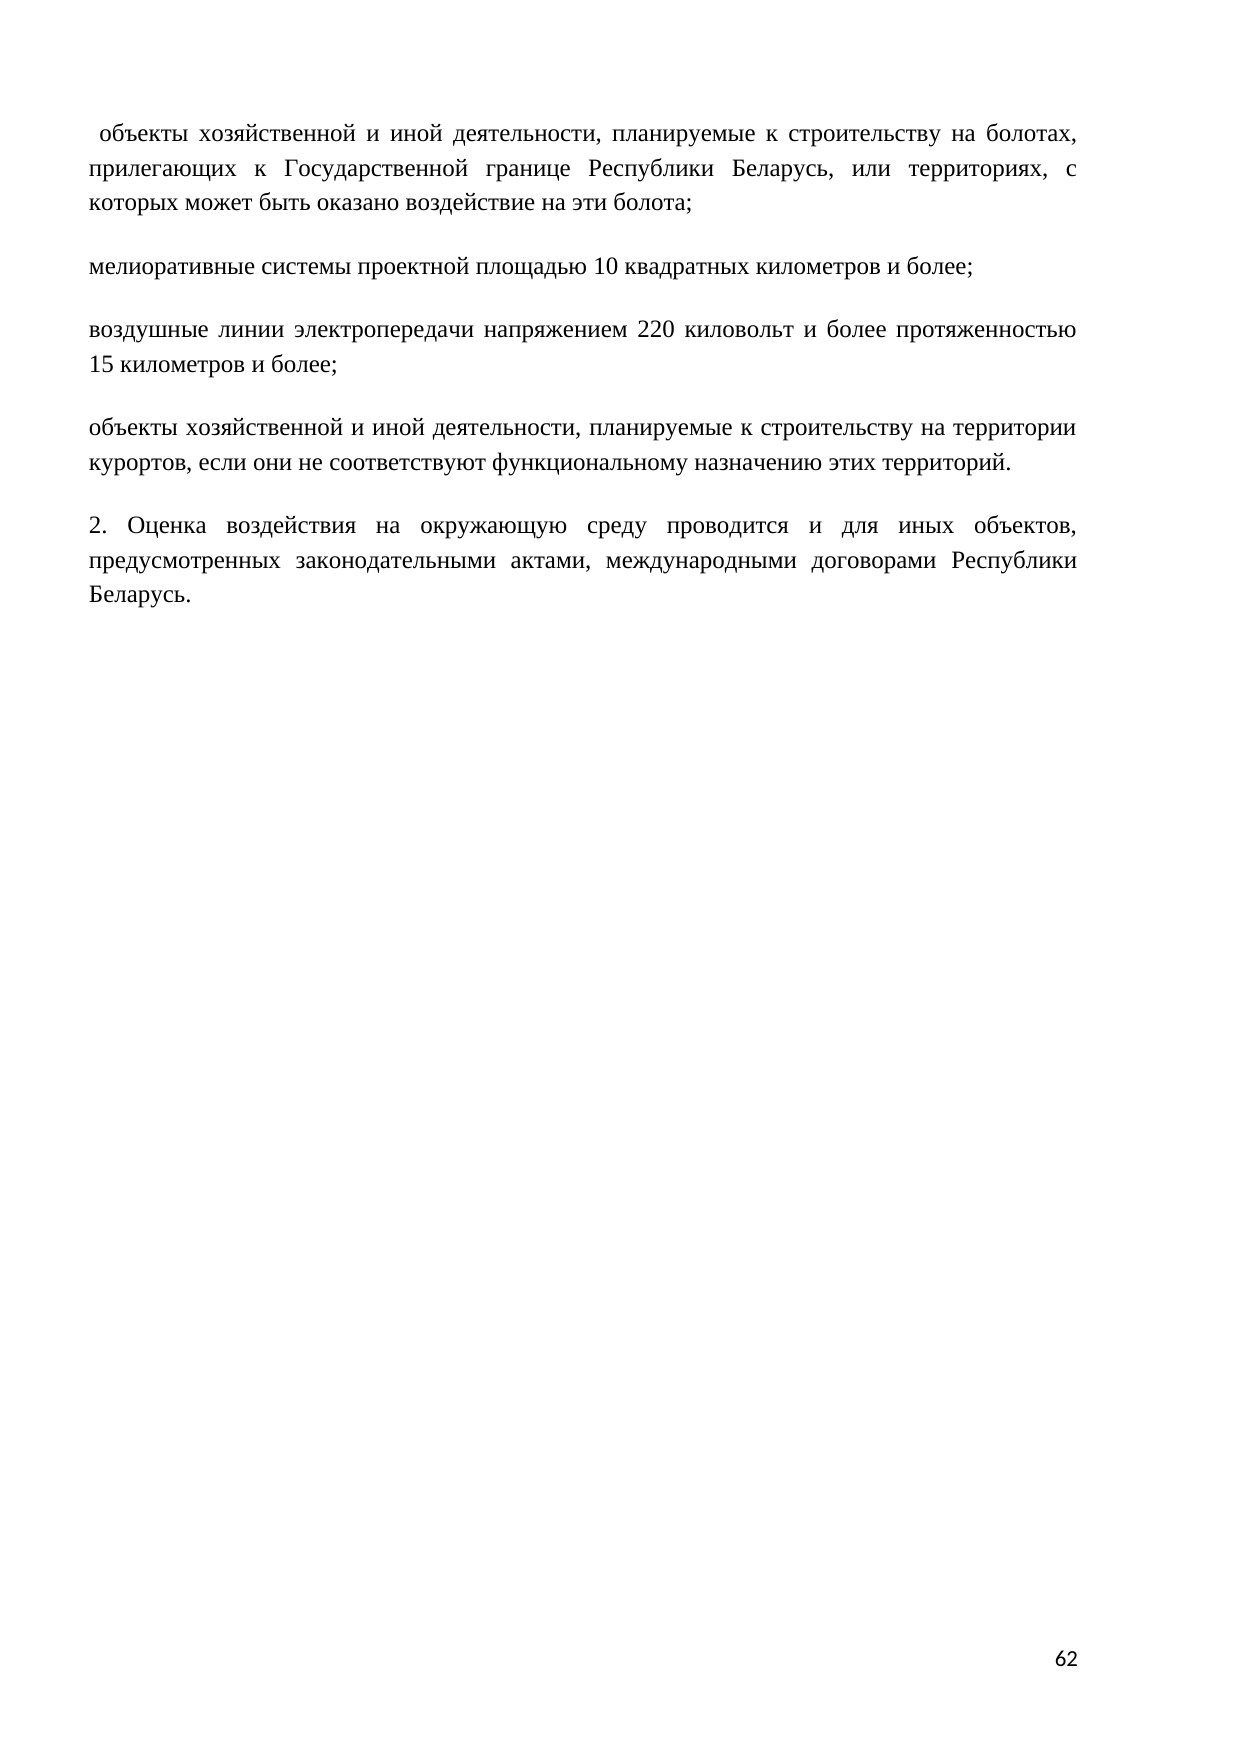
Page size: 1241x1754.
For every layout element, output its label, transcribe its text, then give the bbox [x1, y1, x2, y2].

text объекты хозяйственной и иной деятельности, планируемые к строительству на территории курортов, если они не соответствуют функциональному назначению этих территорий. [89, 412, 1078, 476]
text объекты хозяйственной и иной деятельности, планируемые к строительству на болотах, прилегающих к Государственной границе Республики Беларусь, или территориях, с которых может быть оказано воздействие на эти болота; [89, 118, 1078, 216]
text воздушные линии электропередачи напряжением 220 киловольт и более протяженностью 15 километров и более; [89, 314, 1078, 378]
text 2. Оценка воздействия на окружающую среду проводится и для иных объектов, предусмотренных законодательными актами, международными договорами Республики Беларусь. [89, 511, 1078, 608]
text мелиоративные системы проектной площадью 10 квадратных километров и более; [89, 251, 1078, 279]
